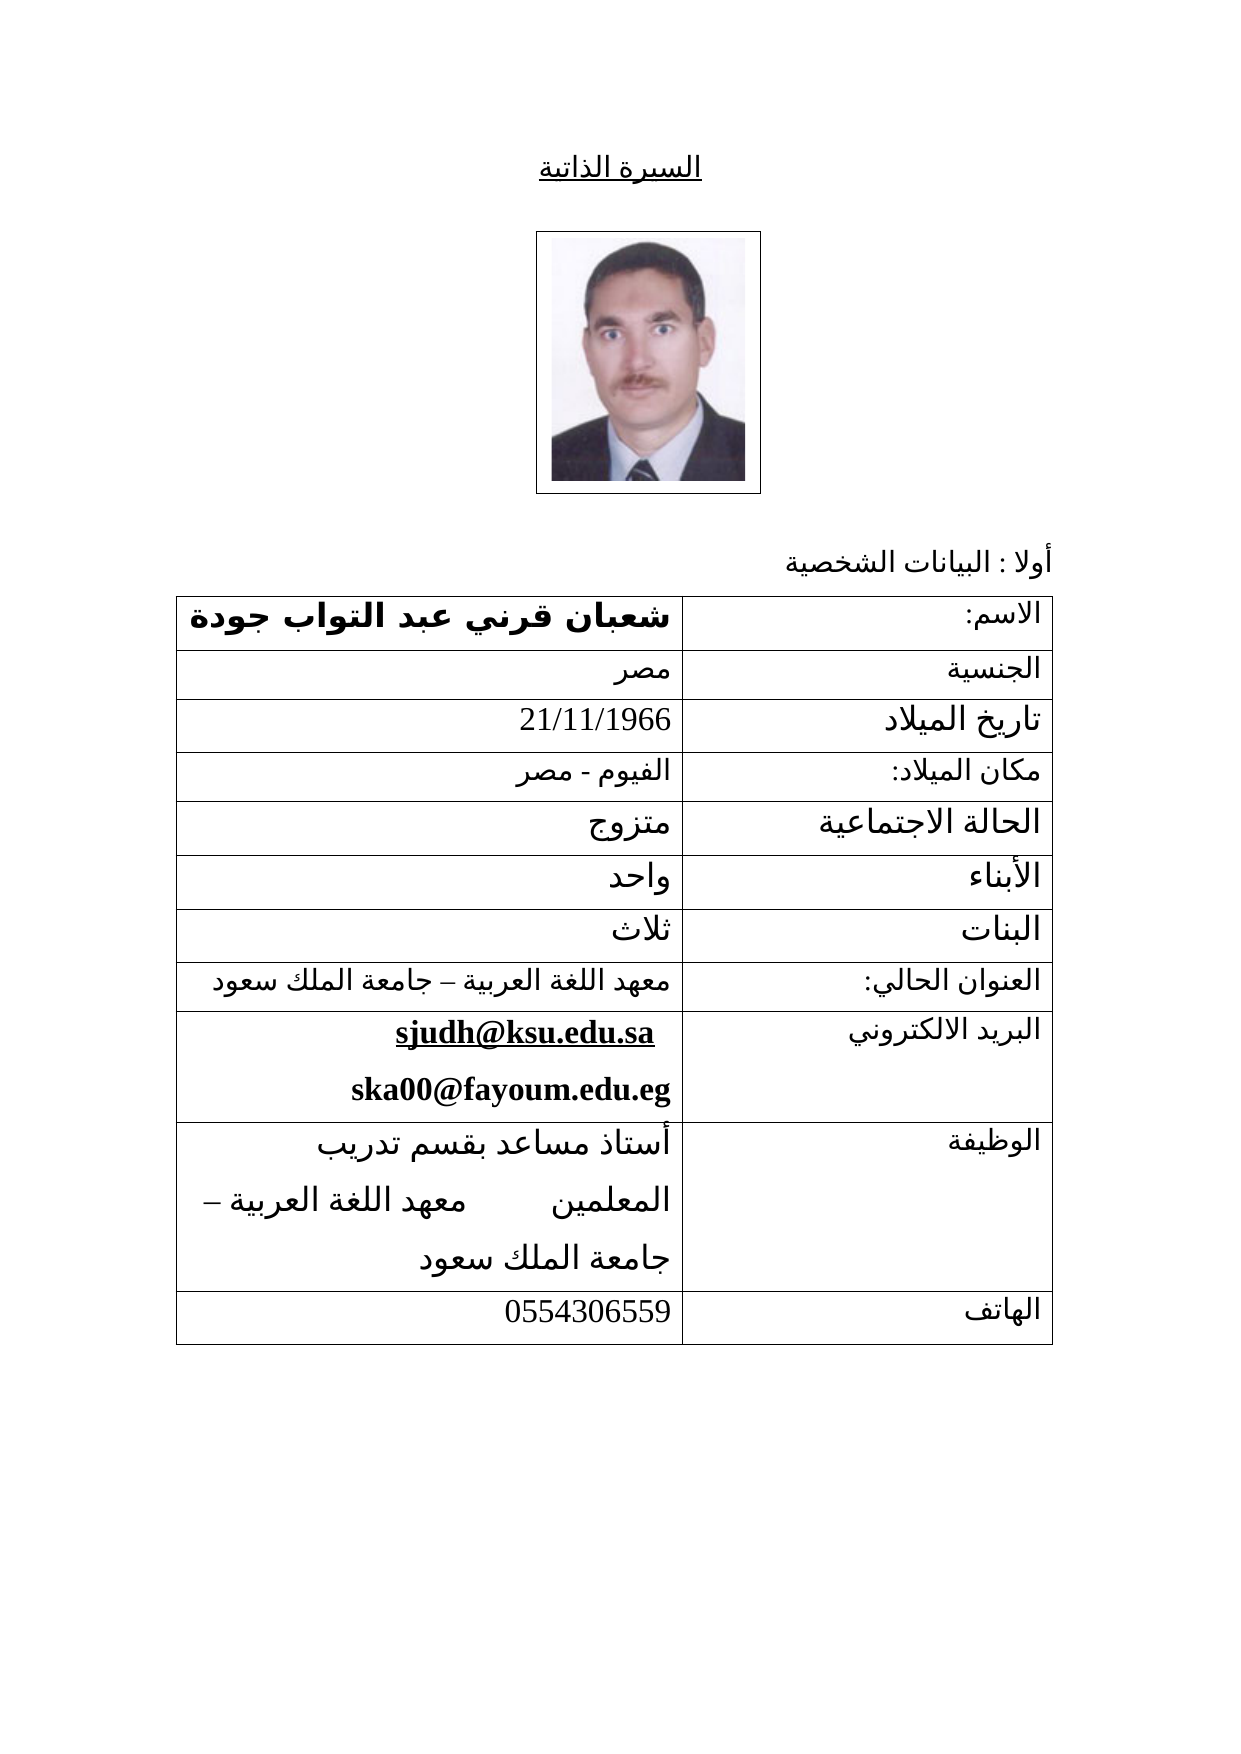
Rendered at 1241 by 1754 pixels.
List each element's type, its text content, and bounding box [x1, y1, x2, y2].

table_cell ثلاث [177, 910, 682, 962]
text أولا : البيانات الشخصية [187, 545, 1053, 579]
table_cell 21/11/1966 [177, 700, 682, 752]
table_cell الهاتف [683, 1292, 1052, 1344]
table_cell مكان الميلاد: [683, 753, 1052, 801]
table_cell 0554306559 [177, 1292, 682, 1344]
table_cell الوظيفة [683, 1123, 1052, 1291]
table_cell البنات [683, 910, 1052, 962]
table_cell sjudh@ksu.edu.sa ska00@fayoum.edu.eg [177, 1012, 682, 1122]
table_cell واحد [177, 856, 682, 908]
table_cell متزوج [177, 802, 682, 855]
table_cell تاريخ الميلاد [683, 700, 1052, 752]
table_cell معهد اللغة العربية – جامعة الملك سعود [177, 963, 682, 1011]
table_cell أستاذ مساعد بقسم تدريب المعلمين معهد اللغة العربية – جامعة الملك سعود [177, 1123, 682, 1291]
table_header الاسم: [683, 597, 1052, 650]
table_cell الأبناء [683, 856, 1052, 908]
table_cell البريد الالكتروني [683, 1012, 1052, 1122]
table_cell الفيوم - مصر [177, 753, 682, 801]
table_cell الجنسية [683, 651, 1052, 699]
table_cell العنوان الحالي: [683, 963, 1052, 1011]
table_header شعبان قرني عبد التواب جودة [177, 597, 682, 650]
table_cell مصر [177, 651, 682, 699]
table_cell الحالة الاجتماعية [683, 802, 1052, 855]
text السيرة الذاتية [187, 150, 1053, 183]
